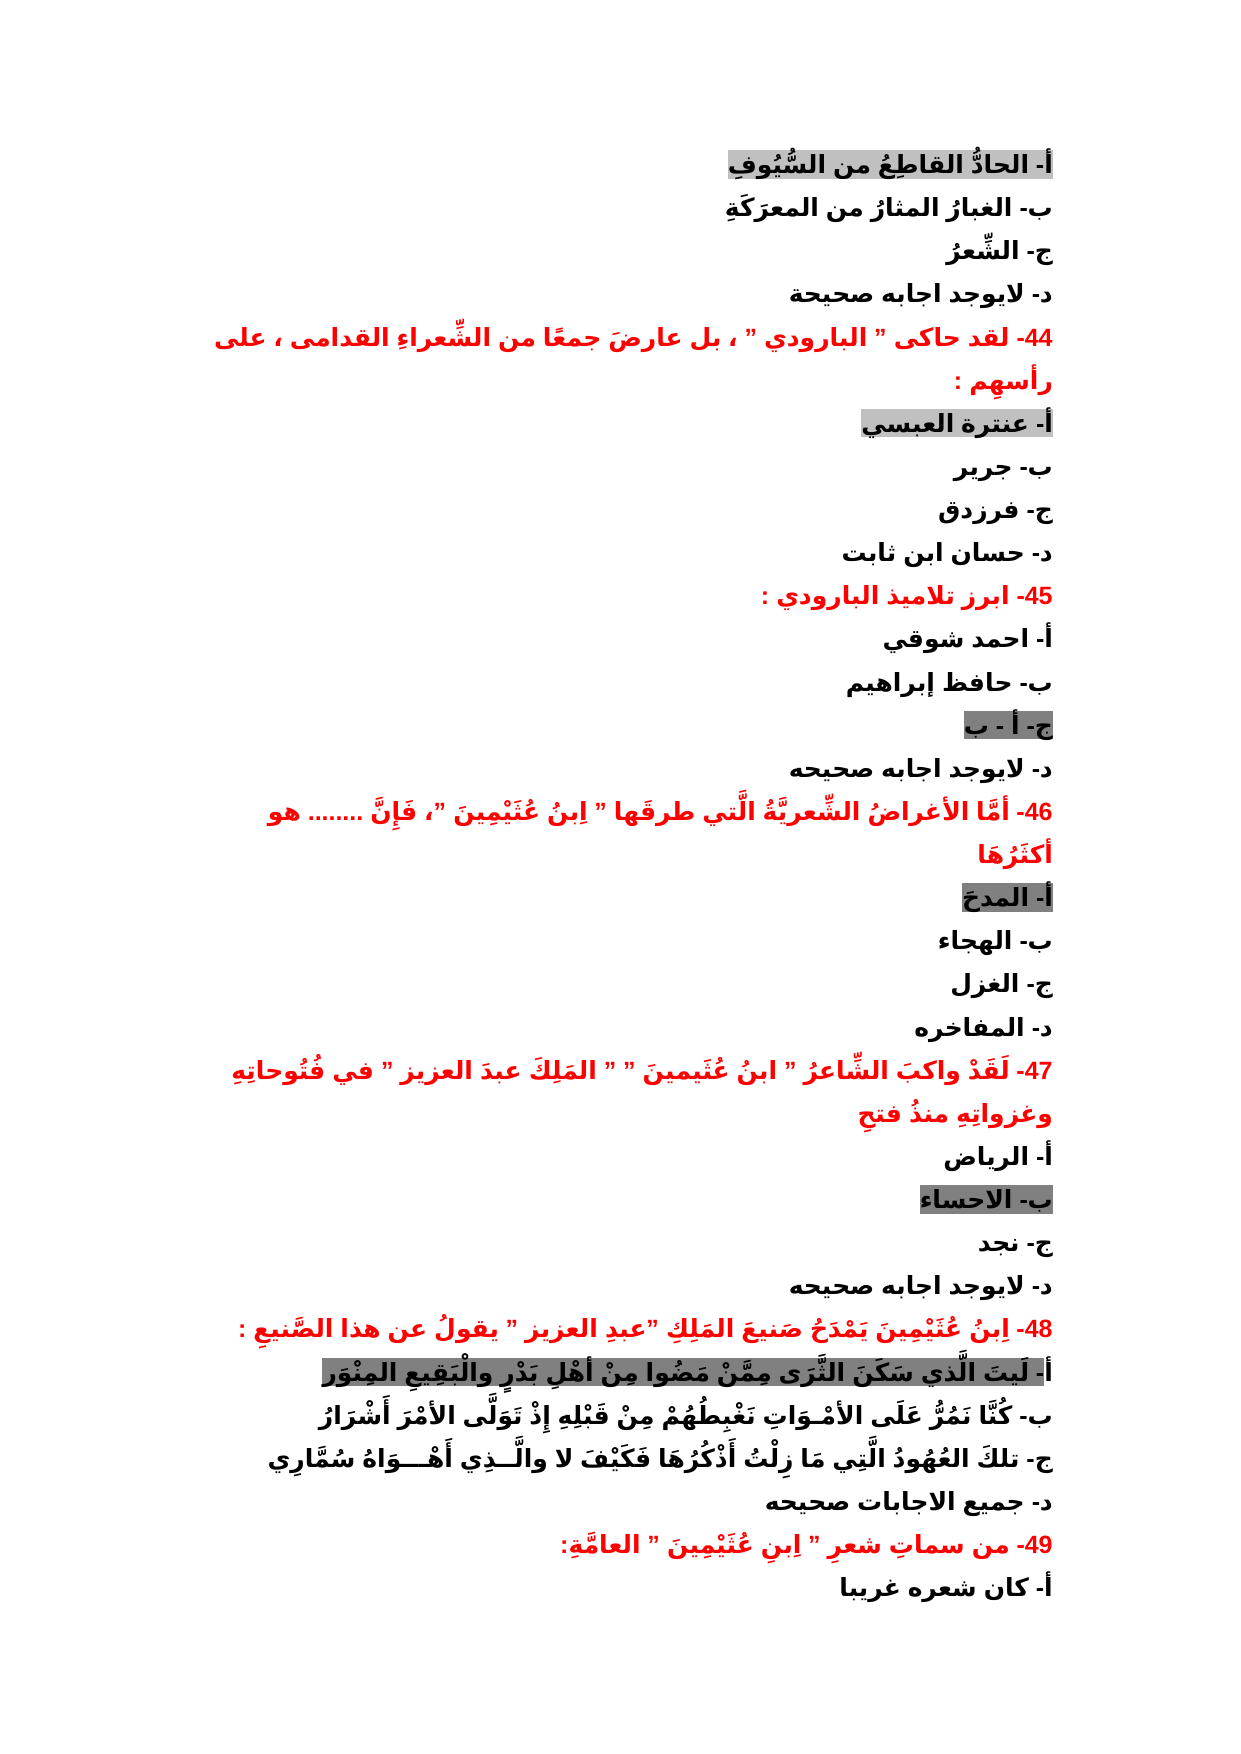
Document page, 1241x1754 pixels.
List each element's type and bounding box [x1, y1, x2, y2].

text [187, 150, 1053, 1602]
